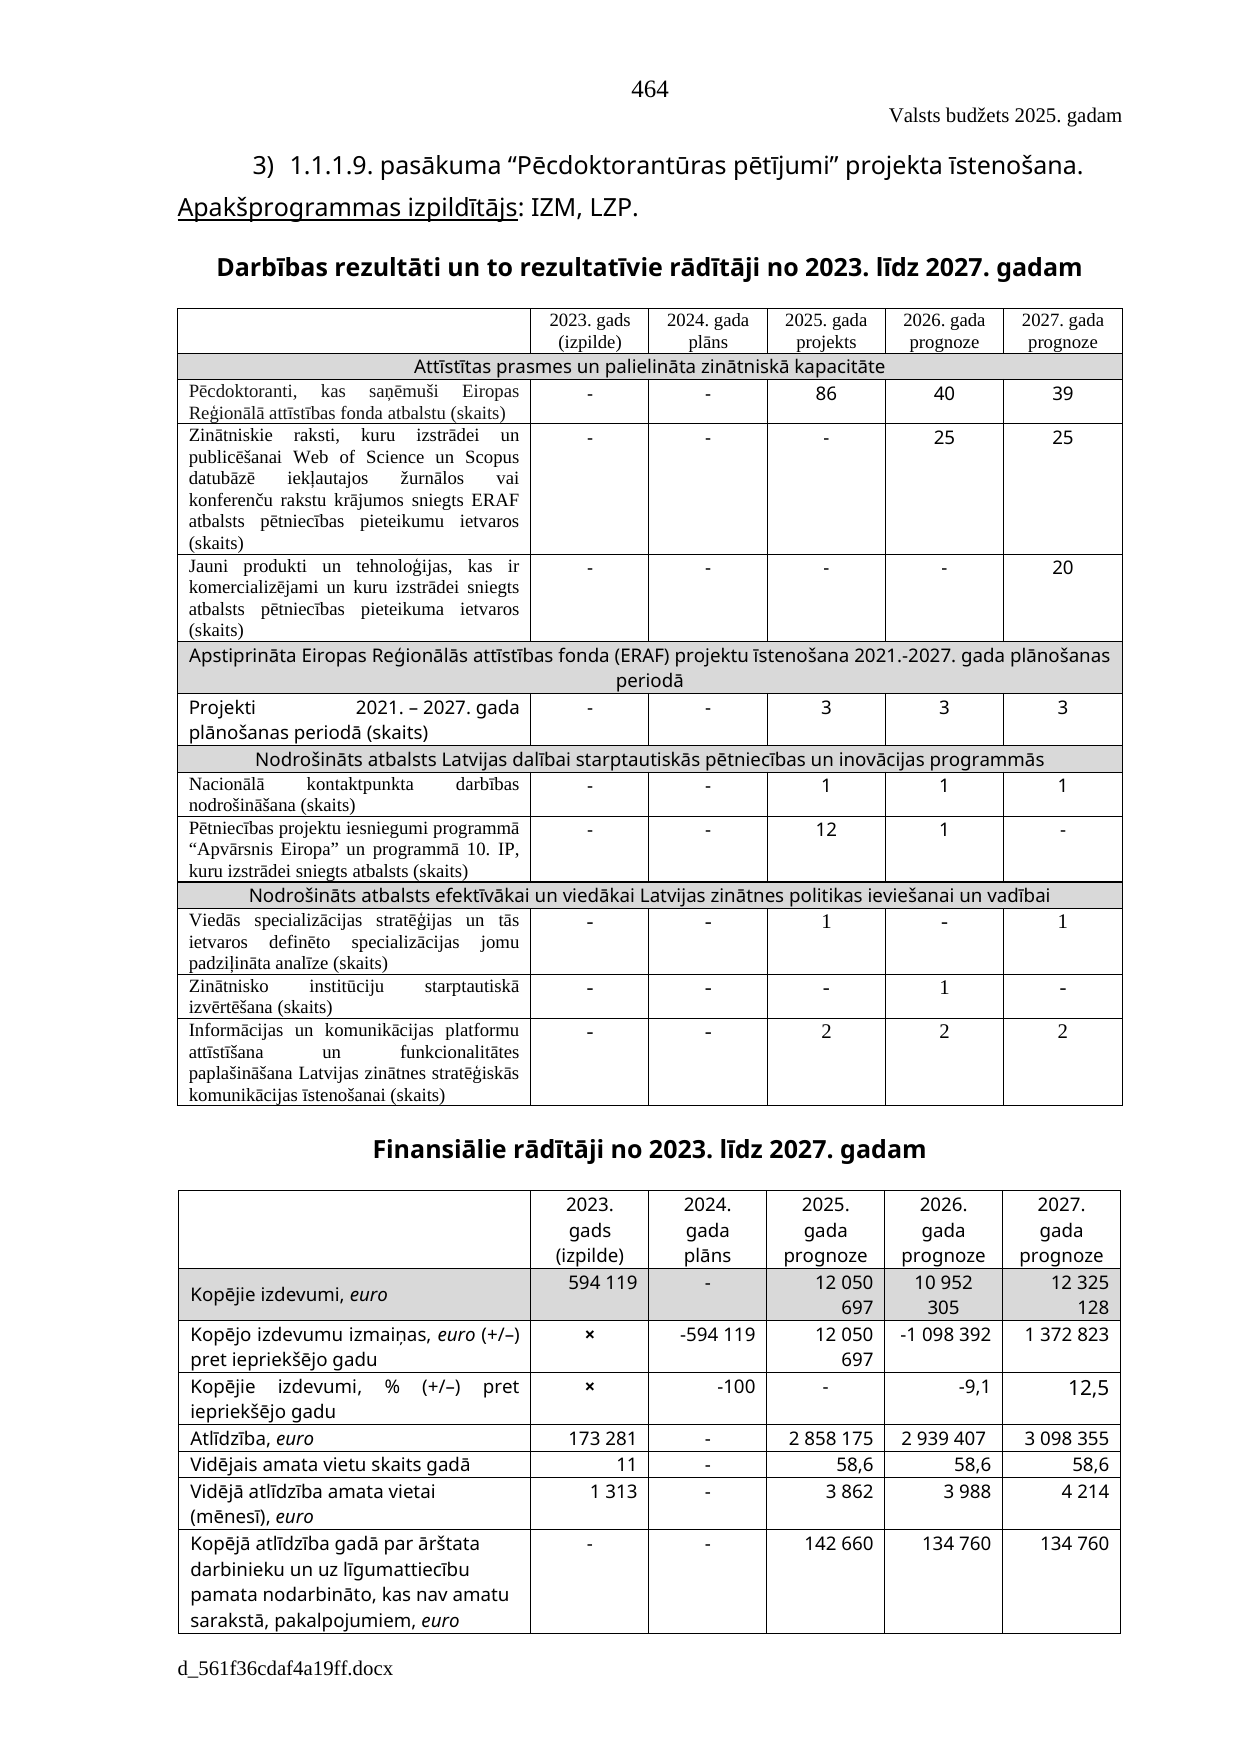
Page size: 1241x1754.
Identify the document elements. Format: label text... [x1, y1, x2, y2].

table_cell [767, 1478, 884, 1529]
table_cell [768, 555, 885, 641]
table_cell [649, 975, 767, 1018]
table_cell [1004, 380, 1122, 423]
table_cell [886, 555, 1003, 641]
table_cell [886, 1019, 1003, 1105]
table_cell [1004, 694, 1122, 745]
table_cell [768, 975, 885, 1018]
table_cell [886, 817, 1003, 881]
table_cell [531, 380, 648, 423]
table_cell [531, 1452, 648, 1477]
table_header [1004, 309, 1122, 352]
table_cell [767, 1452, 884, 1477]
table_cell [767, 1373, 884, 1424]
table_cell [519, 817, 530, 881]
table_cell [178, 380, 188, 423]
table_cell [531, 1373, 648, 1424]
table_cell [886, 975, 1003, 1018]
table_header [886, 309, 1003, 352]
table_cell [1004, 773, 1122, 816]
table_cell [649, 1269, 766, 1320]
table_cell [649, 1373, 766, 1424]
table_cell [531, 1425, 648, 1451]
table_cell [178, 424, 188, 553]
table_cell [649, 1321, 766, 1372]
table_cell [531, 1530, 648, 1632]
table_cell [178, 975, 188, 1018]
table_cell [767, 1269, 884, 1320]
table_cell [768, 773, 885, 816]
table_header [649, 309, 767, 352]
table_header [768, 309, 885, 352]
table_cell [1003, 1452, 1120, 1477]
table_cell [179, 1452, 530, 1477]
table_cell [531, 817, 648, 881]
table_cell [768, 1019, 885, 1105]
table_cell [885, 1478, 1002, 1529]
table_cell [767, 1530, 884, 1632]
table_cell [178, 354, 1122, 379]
text Darbības rezultāti un to rezultatīvie rādītāji no 2023. līdz 2027. gadam [177, 249, 1122, 283]
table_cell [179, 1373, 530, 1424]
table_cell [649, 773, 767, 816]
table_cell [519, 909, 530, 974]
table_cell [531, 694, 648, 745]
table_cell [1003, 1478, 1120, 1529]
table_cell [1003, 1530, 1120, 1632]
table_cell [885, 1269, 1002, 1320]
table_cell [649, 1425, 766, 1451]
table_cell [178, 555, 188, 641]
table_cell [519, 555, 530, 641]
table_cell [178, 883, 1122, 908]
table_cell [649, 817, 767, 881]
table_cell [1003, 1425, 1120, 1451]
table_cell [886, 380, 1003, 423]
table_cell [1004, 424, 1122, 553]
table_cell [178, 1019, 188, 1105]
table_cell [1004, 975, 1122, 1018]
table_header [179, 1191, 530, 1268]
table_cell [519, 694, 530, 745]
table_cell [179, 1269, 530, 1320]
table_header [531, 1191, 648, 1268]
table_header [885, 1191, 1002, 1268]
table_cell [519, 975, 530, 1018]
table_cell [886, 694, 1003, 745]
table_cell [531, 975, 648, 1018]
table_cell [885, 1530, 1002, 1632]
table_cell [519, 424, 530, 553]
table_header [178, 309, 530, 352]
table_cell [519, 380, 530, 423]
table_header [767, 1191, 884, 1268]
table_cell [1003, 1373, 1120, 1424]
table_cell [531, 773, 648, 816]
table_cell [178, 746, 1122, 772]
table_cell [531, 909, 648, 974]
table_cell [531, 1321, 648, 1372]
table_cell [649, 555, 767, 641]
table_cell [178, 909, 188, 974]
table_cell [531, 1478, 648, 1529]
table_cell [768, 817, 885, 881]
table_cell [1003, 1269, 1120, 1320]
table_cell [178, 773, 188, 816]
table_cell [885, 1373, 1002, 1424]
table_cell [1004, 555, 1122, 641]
text Apakšprogrammas izpildītājs: IZM, LZP. [177, 190, 1122, 224]
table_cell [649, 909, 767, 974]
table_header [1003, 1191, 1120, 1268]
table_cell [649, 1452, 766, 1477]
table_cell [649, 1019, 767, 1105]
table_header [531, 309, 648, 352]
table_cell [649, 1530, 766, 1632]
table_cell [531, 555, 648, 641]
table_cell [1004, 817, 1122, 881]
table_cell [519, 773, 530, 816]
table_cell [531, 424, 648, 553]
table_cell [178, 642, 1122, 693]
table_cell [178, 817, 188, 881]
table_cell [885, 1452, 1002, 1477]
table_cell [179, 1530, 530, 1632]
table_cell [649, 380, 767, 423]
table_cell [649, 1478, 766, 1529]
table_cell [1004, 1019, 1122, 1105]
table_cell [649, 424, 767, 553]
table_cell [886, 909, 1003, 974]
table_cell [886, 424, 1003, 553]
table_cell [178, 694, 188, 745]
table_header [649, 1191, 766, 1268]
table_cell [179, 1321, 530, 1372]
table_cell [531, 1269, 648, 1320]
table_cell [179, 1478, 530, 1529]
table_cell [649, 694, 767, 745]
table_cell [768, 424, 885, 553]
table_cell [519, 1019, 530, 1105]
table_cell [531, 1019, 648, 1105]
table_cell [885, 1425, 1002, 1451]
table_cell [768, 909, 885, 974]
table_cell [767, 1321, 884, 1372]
text Finansiālie rādītāji no 2023. līdz 2027. gadam [177, 1131, 1122, 1165]
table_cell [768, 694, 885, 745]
list 1.1.1.9. pasākuma “Pēcdoktorantūras pētījumi” projekta īstenošana. [252, 148, 1122, 182]
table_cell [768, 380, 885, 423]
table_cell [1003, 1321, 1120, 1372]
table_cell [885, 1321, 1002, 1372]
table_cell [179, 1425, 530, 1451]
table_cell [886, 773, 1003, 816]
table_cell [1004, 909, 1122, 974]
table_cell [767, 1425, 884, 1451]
